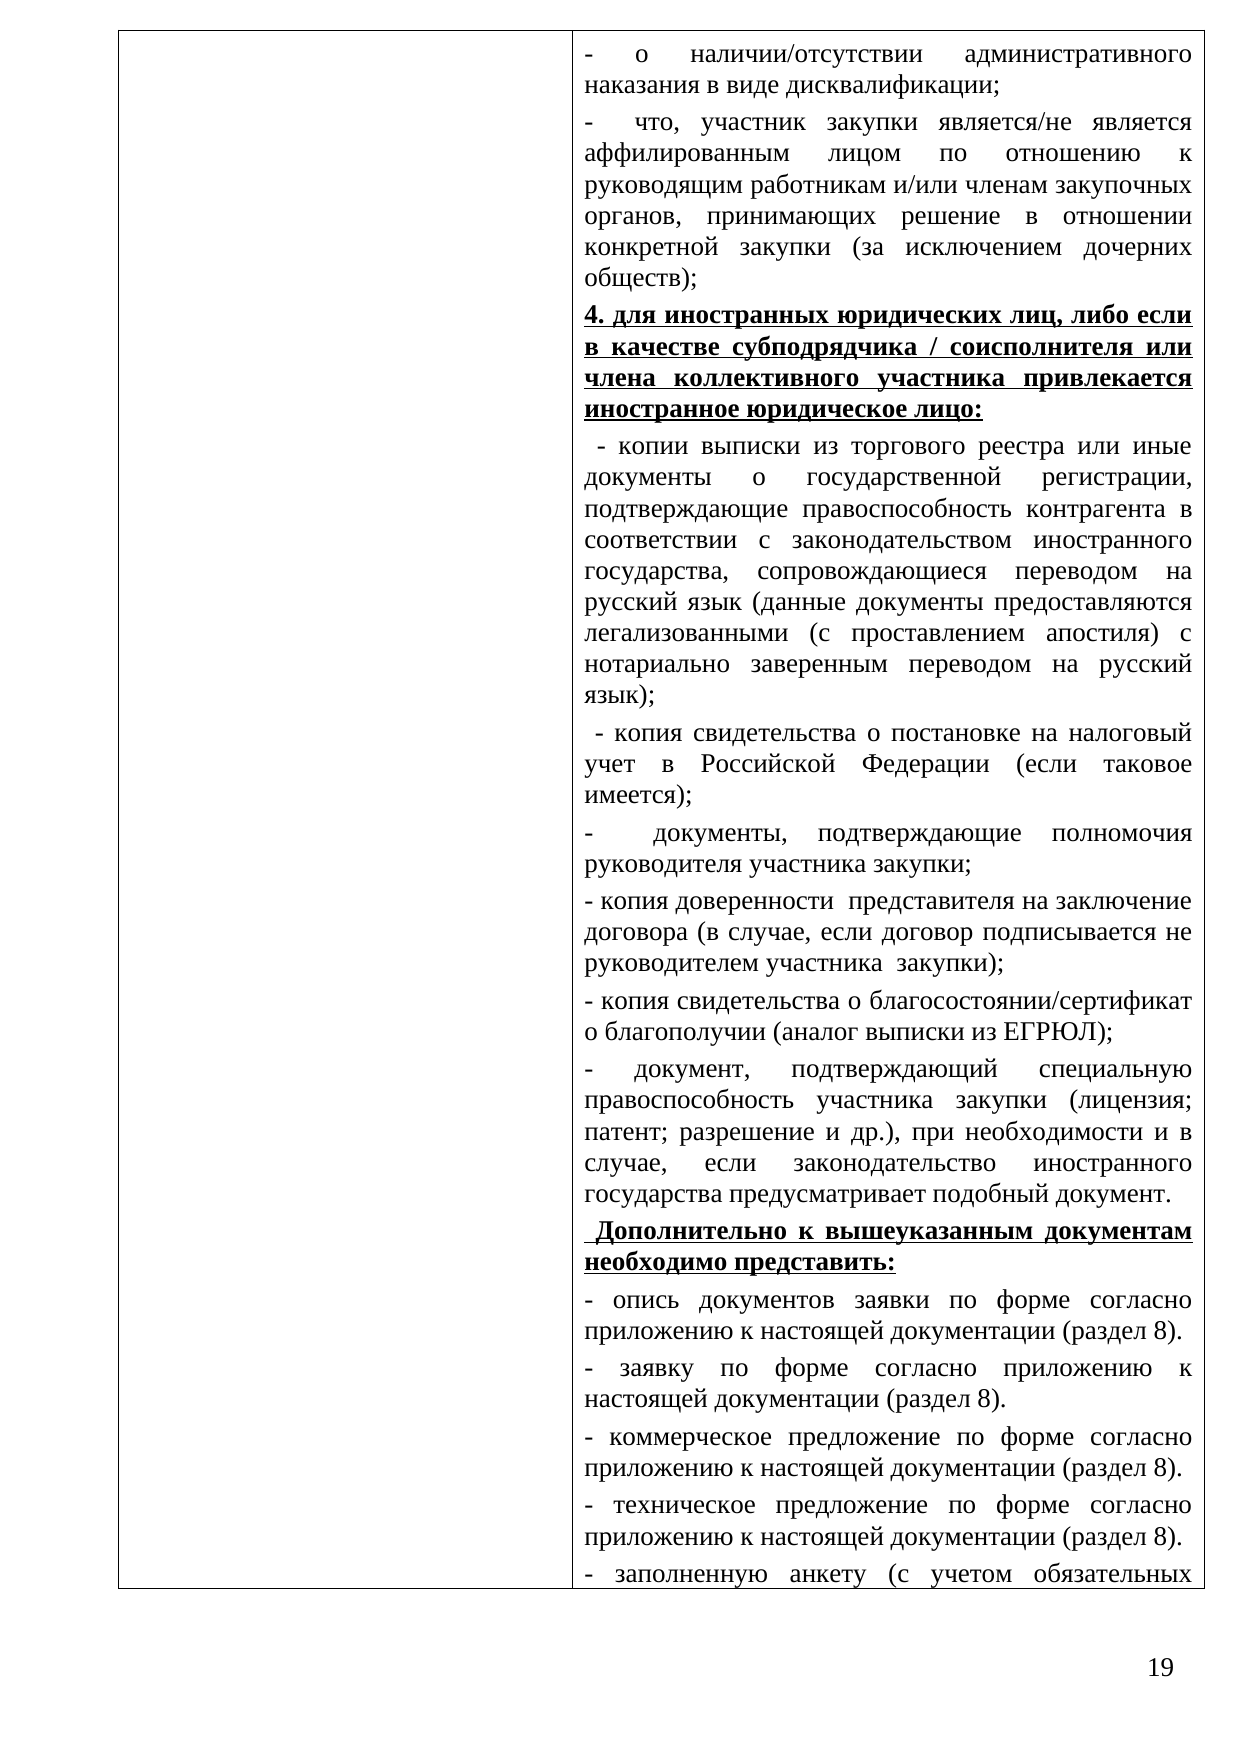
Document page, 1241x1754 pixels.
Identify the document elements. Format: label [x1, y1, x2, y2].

table_cell [573, 31, 1204, 1588]
table_cell [119, 31, 572, 1588]
